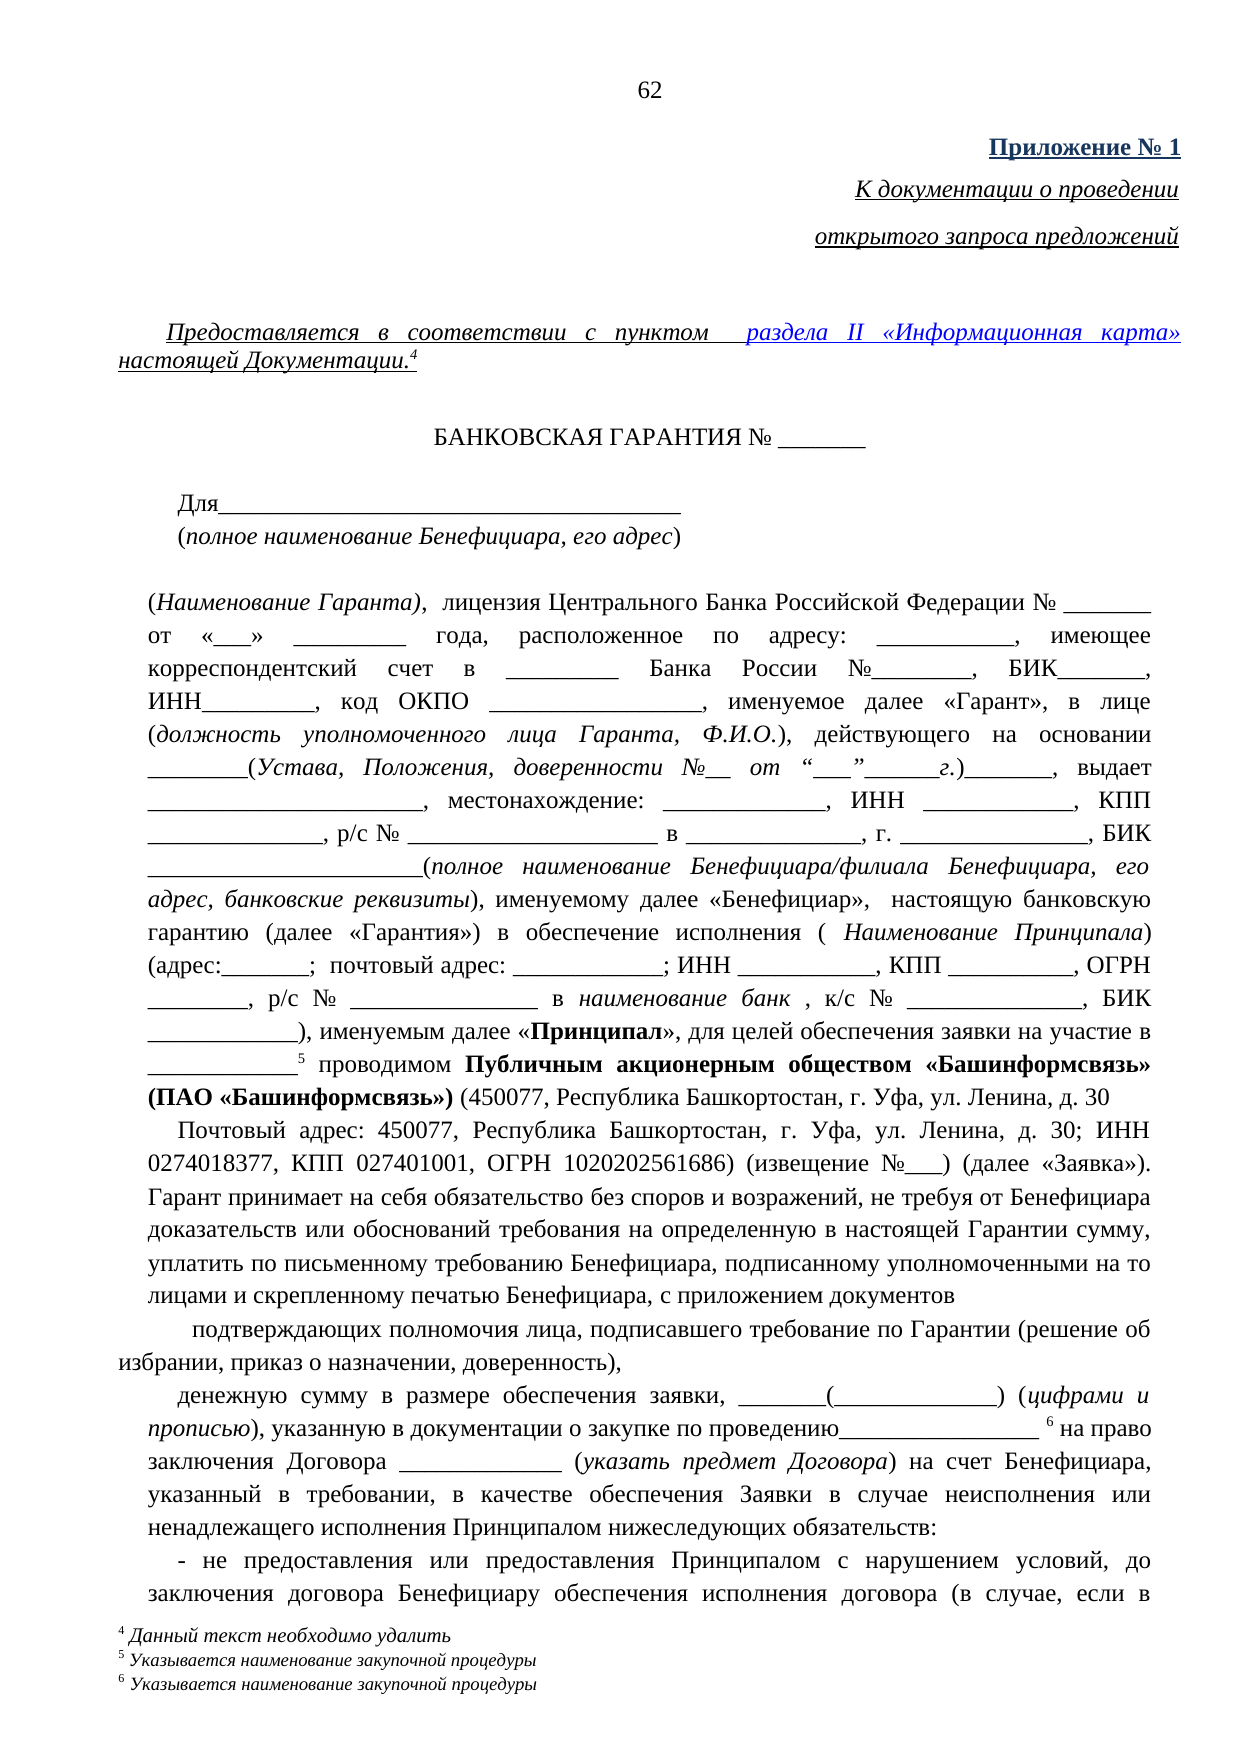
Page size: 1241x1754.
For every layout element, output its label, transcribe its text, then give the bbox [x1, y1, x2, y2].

text Почтовый адрес: 450077, Республика Башкортостан, г. Уфа, ул. Ленина, д. 30; ИНН 0274018377, КПП 027401001, ОГРН 1020202561686) (извещение №___) (далее «Заявка»). Гарант принимает на себя обязательство без споров и возражений, не требуя от Бенефициара доказательств или обоснований требования на определенную в настоящей Гарантии сумму, уплатить по письменному требованию Бенефициара, подписанному уполномоченными на то лицами и скрепленному печатью Бенефициара, с приложением документов [148, 1116, 1152, 1309]
text К документации о проведении [118, 174, 1181, 202]
text БАНКОВСКАЯ ГАРАНТИЯ № _______ [118, 422, 1181, 451]
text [148, 1545, 1152, 1607]
text открытого запроса предложений [118, 221, 1181, 250]
text Для_____________________________________ [148, 488, 1152, 517]
text (Наименование Гаранта), лицензия Центрального Банка Российской Федерации № _______ от «___» _________ года, расположенное по адресу: ___________, имеющее корреспондентский счет в _________ Банка России №________, БИК_______, ИНН_________, код ОКПО _________________, именуемое далее «Гарант», в лице (должность уполномоченного лица Гаранта, Ф.И.О.), действующего на основании ________(Устава, Положения, доверенности №__ от “___”______г.)_______, выдает ______________________, местонахождение: _____________, ИНН ____________, КПП ______________, р/с № ____________________ в ______________, г. _______________, БИК ______________________(полное наименование Бенефициара/филиала Бенефициара, его адрес, банковские реквизиты), именуемому далее «Бенефициар», настоящую банковскую гарантию (далее «Гарантия») в обеспечение исполнения ( Наименование Принципала) (адрес:_______; почтовый адрес: ____________; ИНН ___________, КПП __________, ОГРН ________, р/с № _______________ в наименование банк , к/c № ______________, БИК ____________), именуемым далее «Принципал», для целей обеспечения заявки на участие в ____________ проводимом Публичным акционерным обществом «Башинформсвязь» (ПАО «Башинформсвязь») (450077, Республика Башкортостан, г. Уфа, ул. Ленина, д. 30 [148, 587, 1152, 1111]
text Предоставляется в соответствии с пунктом 0 раздела II «Информационная карта» настоящей Документации. [118, 317, 1181, 374]
text (полное наименование Бенефициара, его адрес) [148, 521, 1152, 550]
subtitle Приложение № 1 [163, 132, 1181, 161]
text подтверждающих полномочия лица, подписавшего требование по Гарантии (решение об избрании, приказ о назначении, доверенность), [118, 1314, 1152, 1375]
text денежную сумму в размере обеспечения заявки, _______(_____________) (цифрами и прописью), указанную в документации о закупке по проведению________________ на право заключения Договора _____________ (указать предмет Договора) на счет Бенефициара, указанный в требовании, в качестве обеспечения Заявки в случае неисполнения или ненадлежащего исполнения Принципалом нижеследующих обязательств: [148, 1380, 1152, 1541]
